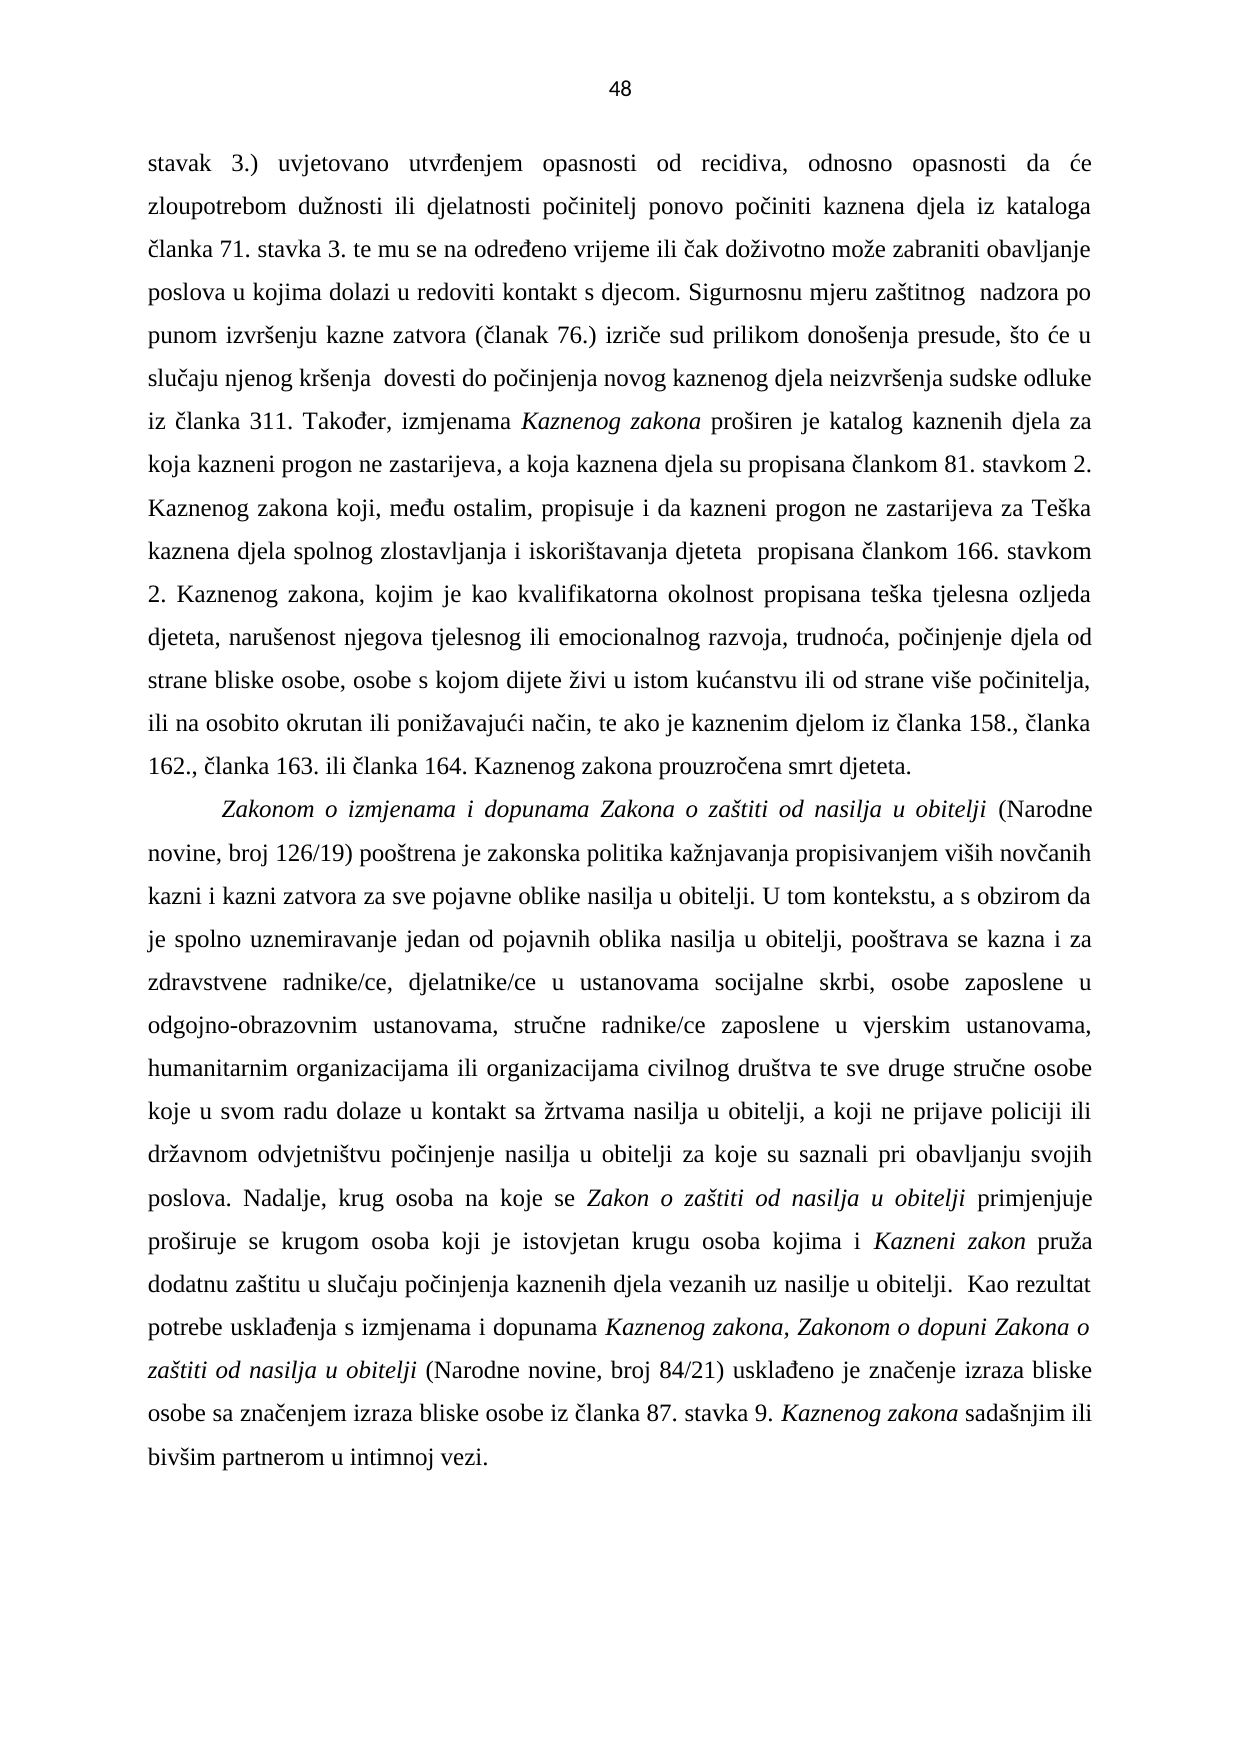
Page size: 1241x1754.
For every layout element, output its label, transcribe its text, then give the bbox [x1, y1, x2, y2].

text Zakonom o izmjenama i dopunama Zakona o zaštiti od nasilja u obitelji (Narodne novine, broj 126/19) pooštrena je zakonska politika kažnjavanja propisivanjem viših novčanih kazni i kazni zatvora za sve pojavne oblike nasilja u obitelji. U tom kontekstu, a s obzirom da je spolno uznemiravanje jedan od pojavnih oblika nasilja u obitelji, pooštrava se kazna i za zdravstvene radnike/ce, djelatnike/ce u ustanovama socijalne skrbi, osobe zaposlene u odgojno-obrazovnim ustanovama, stručne radnike/ce zaposlene u vjerskim ustanovama, humanitarnim organizacijama ili organizacijama civilnog društva te sve druge stručne osobe koje u svom radu dolaze u kontakt sa žrtvama nasilja u obitelji, a koji ne prijave policiji ili državnom odvjetništvu počinjenje nasilja u obitelji za koje su saznali pri obavljanju svojih poslova. Nadalje, krug osoba na koje se Zakon o zaštiti od nasilja u obitelji primjenjuje proširuje se krugom osoba koji je istovjetan krugu osoba kojima i Kazneni zakon pruža dodatnu zaštitu u slučaju počinjenja kaznenih djela vezanih uz nasilje u obitelji. Kao rezultat potrebe usklađenja s izmjenama i dopunama Kaznenog zakona, Zakonom o dopuni Zakona o zaštiti od nasilja u obitelji (Narodne novine, broj 84/21) usklađeno je značenje izraza bliske osobe sa značenjem izraza bliske osobe iz članka 87. stavka 9. Kaznenog zakona sadašnjim ili bivšim partnerom u intimnoj vezi. [148, 794, 1093, 1470]
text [148, 148, 1093, 780]
